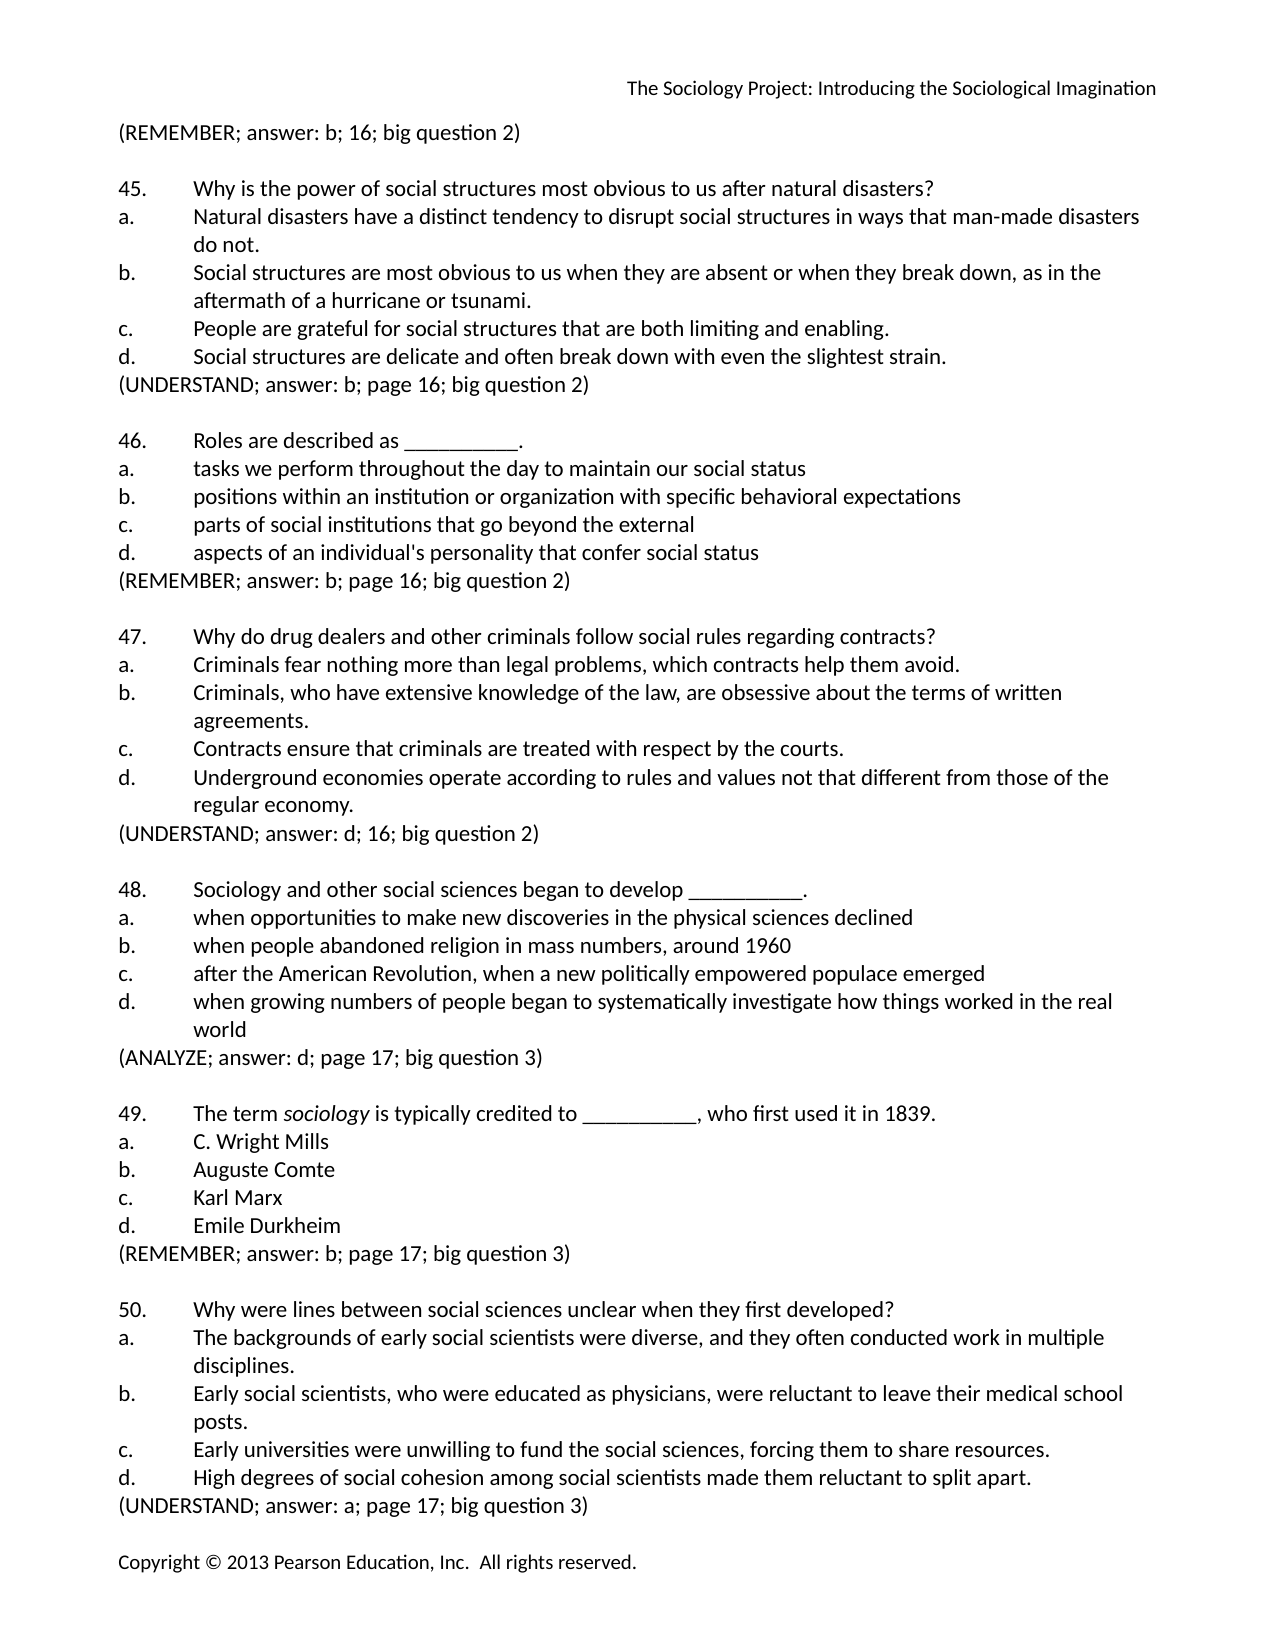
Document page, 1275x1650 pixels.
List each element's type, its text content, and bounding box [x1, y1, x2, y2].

text d. Underground economies operate according to rules and values not that different from those of the regular economy. [118, 763, 1157, 819]
text b. Auguste Comte [118, 1155, 1157, 1183]
text c. parts of social institutions that go beyond the external [118, 510, 1157, 538]
text (ANALYZE; answer: d; page 17; big question 3) [118, 1043, 1157, 1071]
text 46. Roles are described as __________. [118, 426, 1157, 454]
text a. C. Wright Mills [118, 1127, 1157, 1155]
text d. High degrees of social cohesion among social scientists made them reluctant to split apart. [118, 1463, 1157, 1491]
text c. after the American Revolution, when a new politically empowered populace emerged [118, 959, 1157, 987]
text 49. The term sociology is typically credited to __________, who first used it in 1839. [118, 1099, 1157, 1127]
text (UNDERSTAND; answer: b; page 16; big question 2) [118, 370, 1157, 398]
text b. Early social scientists, who were educated as physicians, were reluctant to leave their medical school posts. [118, 1379, 1157, 1435]
text (UNDERSTAND; answer: a; page 17; big question 3) [118, 1491, 1157, 1519]
text (REMEMBER; answer: b; page 17; big question 3) [118, 1239, 1157, 1267]
text c. Early universities were unwilling to fund the social sciences, forcing them to share resources. [118, 1435, 1157, 1463]
text (REMEMBER; answer: b; page 16; big question 2) [118, 566, 1157, 594]
text a. when opportunities to make new discoveries in the physical sciences declined [118, 903, 1157, 931]
text (UNDERSTAND; answer: d; 16; big question 2) [118, 819, 1157, 847]
text d. when growing numbers of people began to systematically investigate how things worked in the real world [118, 987, 1157, 1043]
text d. aspects of an individual's personality that confer social status [118, 538, 1157, 566]
text b. Social structures are most obvious to us when they are absent or when they break down, as in the aftermath of a hurricane or tsunami. [118, 258, 1157, 314]
text (REMEMBER; answer: b; 16; big question 2) [118, 118, 1157, 146]
text 47. Why do drug dealers and other criminals follow social rules regarding contracts? [118, 622, 1157, 651]
text 45. Why is the power of social structures most obvious to us after natural disasters? [118, 174, 1157, 202]
text c. People are grateful for social structures that are both limiting and enabling. [118, 314, 1157, 342]
text d. Emile Durkheim [118, 1211, 1157, 1239]
text a. Criminals fear nothing more than legal problems, which contracts help them avoid. [118, 651, 1157, 678]
text 50. Why were lines between social sciences unclear when they first developed? [118, 1295, 1157, 1323]
text b. positions within an institution or organization with specific behavioral expectations [118, 482, 1157, 510]
text b. when people abandoned religion in mass numbers, around 1960 [118, 931, 1157, 959]
text d. Social structures are delicate and often break down with even the slightest strain. [118, 342, 1157, 370]
text c. Karl Marx [118, 1183, 1157, 1211]
text a. Natural disasters have a distinct tendency to disrupt social structures in ways that man-made disasters do not. [118, 202, 1157, 258]
text b. Criminals, who have extensive knowledge of the law, are obsessive about the terms of written agreements. [118, 678, 1157, 734]
text c. Contracts ensure that criminals are treated with respect by the courts. [118, 734, 1157, 763]
text a. The backgrounds of early social scientists were diverse, and they often conducted work in multiple disciplines. [118, 1323, 1157, 1379]
text a. tasks we perform throughout the day to maintain our social status [118, 454, 1157, 482]
text 48. Sociology and other social sciences began to develop __________. [118, 875, 1157, 903]
